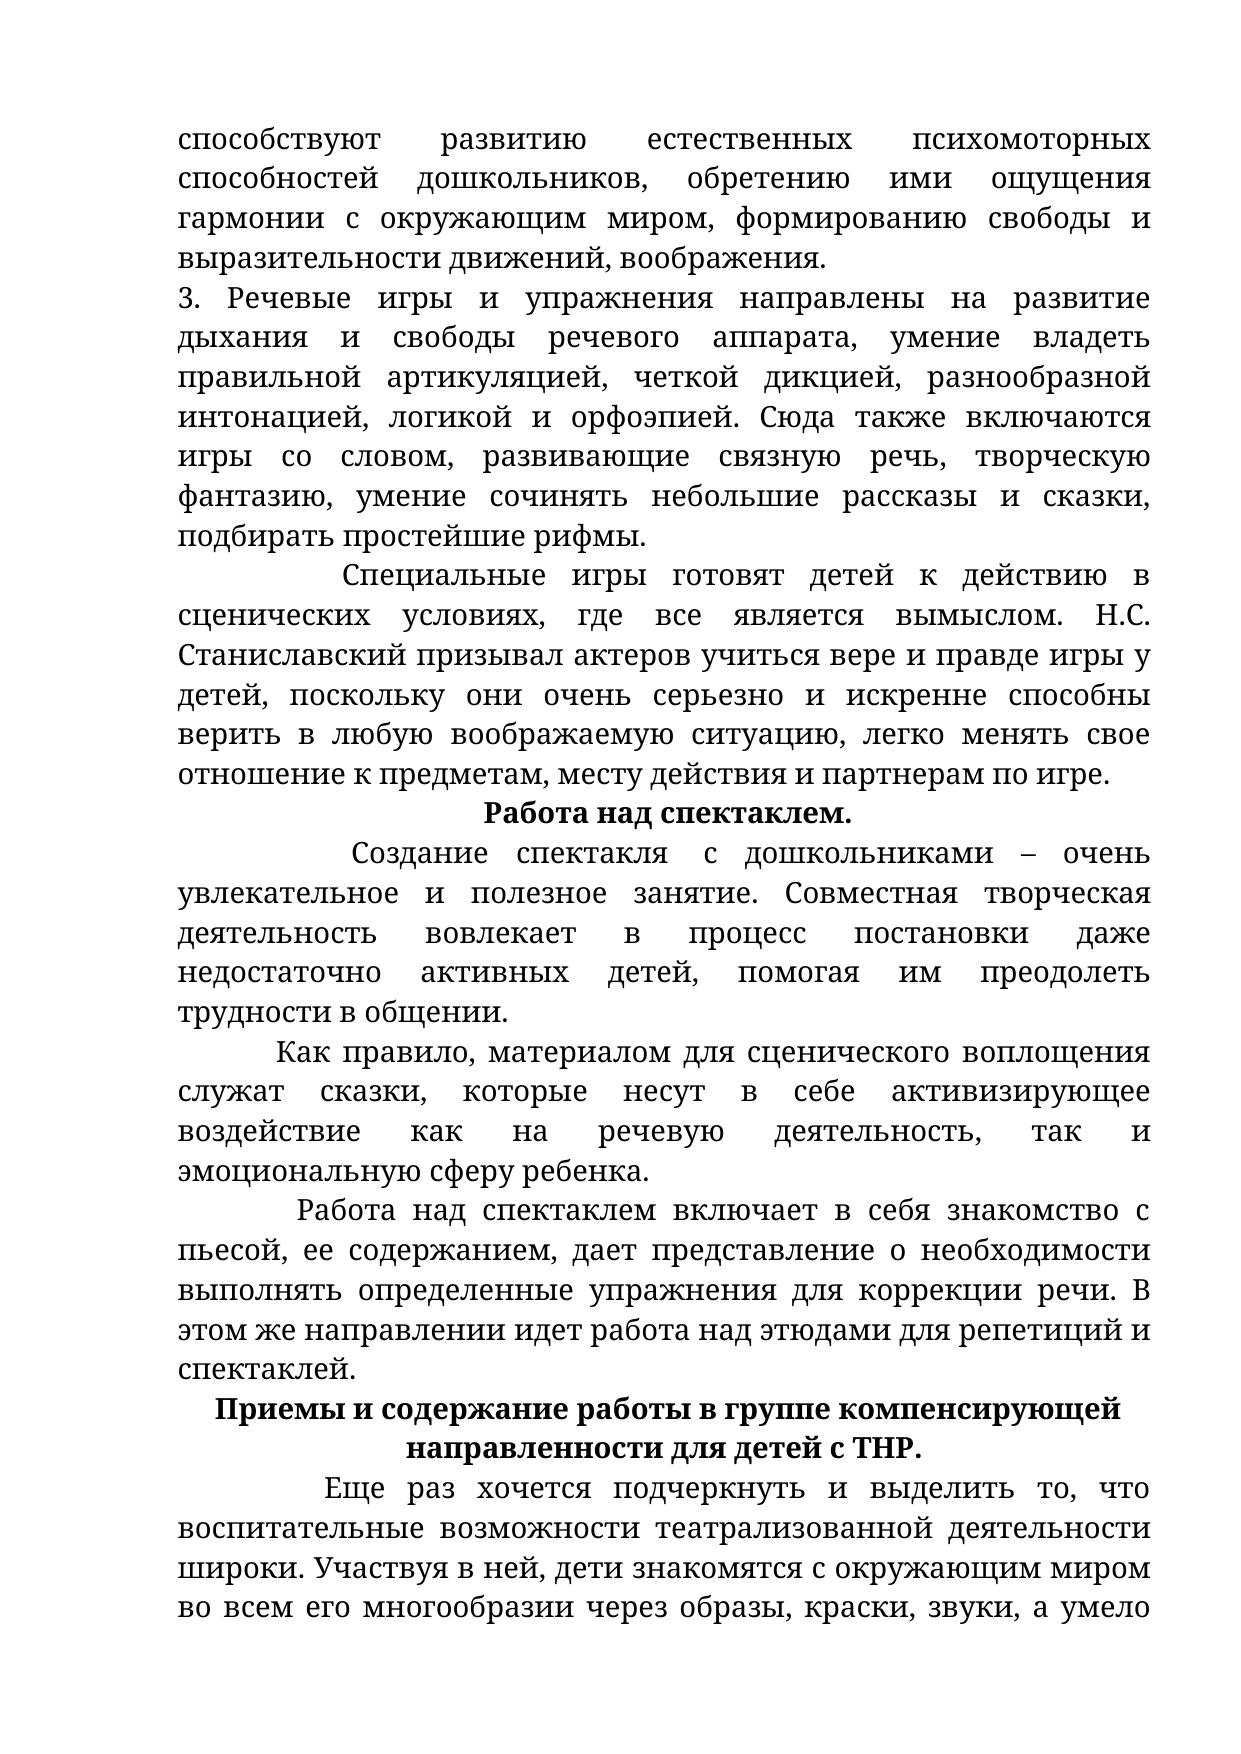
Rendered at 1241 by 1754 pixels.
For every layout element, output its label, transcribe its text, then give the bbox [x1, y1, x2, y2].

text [177, 118, 1152, 277]
text Создание спектакля с дошкольниками – очень увлекательное и полезное занятие. Совместная творческая деятельность вовлекает в процесс постановки даже недостаточно активных детей, помогая им преодолеть трудности в общении. [177, 832, 1152, 1031]
text Работа над спектаклем включает в себя знакомство с пьесой, ее содержанием, дает представление о необходимости выполнять определенные упражнения для коррекции речи. В этом же направлении идет работа над этюдами для репетиций и спектаклей. [177, 1190, 1152, 1388]
text Как правило, материалом для сценического воплощения служат сказки, которые несут в себе активизирующее воздействие как на речевую деятельность, так и эмоциональную сферу ребенка. [177, 1031, 1152, 1190]
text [177, 1467, 1152, 1626]
text Приемы и содержание работы в группе компенсирующей направленности для детей с ТНР. [177, 1388, 1152, 1467]
text Специальные игры готовят детей к действию в сценических условиях, где все является вымыслом. Н.С. Станиславский призывал актеров учиться вере и правде игры у детей, поскольку они очень серьезно и искренне способны верить в любую воображаемую ситуацию, легко менять свое отношение к предметам, месту действия и партнерам по игре. [177, 555, 1152, 793]
text 3. Речевые игры и упражнения направлены на развитие дыхания и свободы речевого аппарата, умение владеть правильной артикуляцией, четкой дикцией, разнообразной интонацией, логикой и орфоэпией. Сюда также включаются игры со словом, развивающие связную речь, творческую фантазию, умение сочинять небольшие рассказы и сказки, подбирать простейшие рифмы. [177, 277, 1152, 555]
text Работа над спектаклем. [177, 793, 1152, 832]
